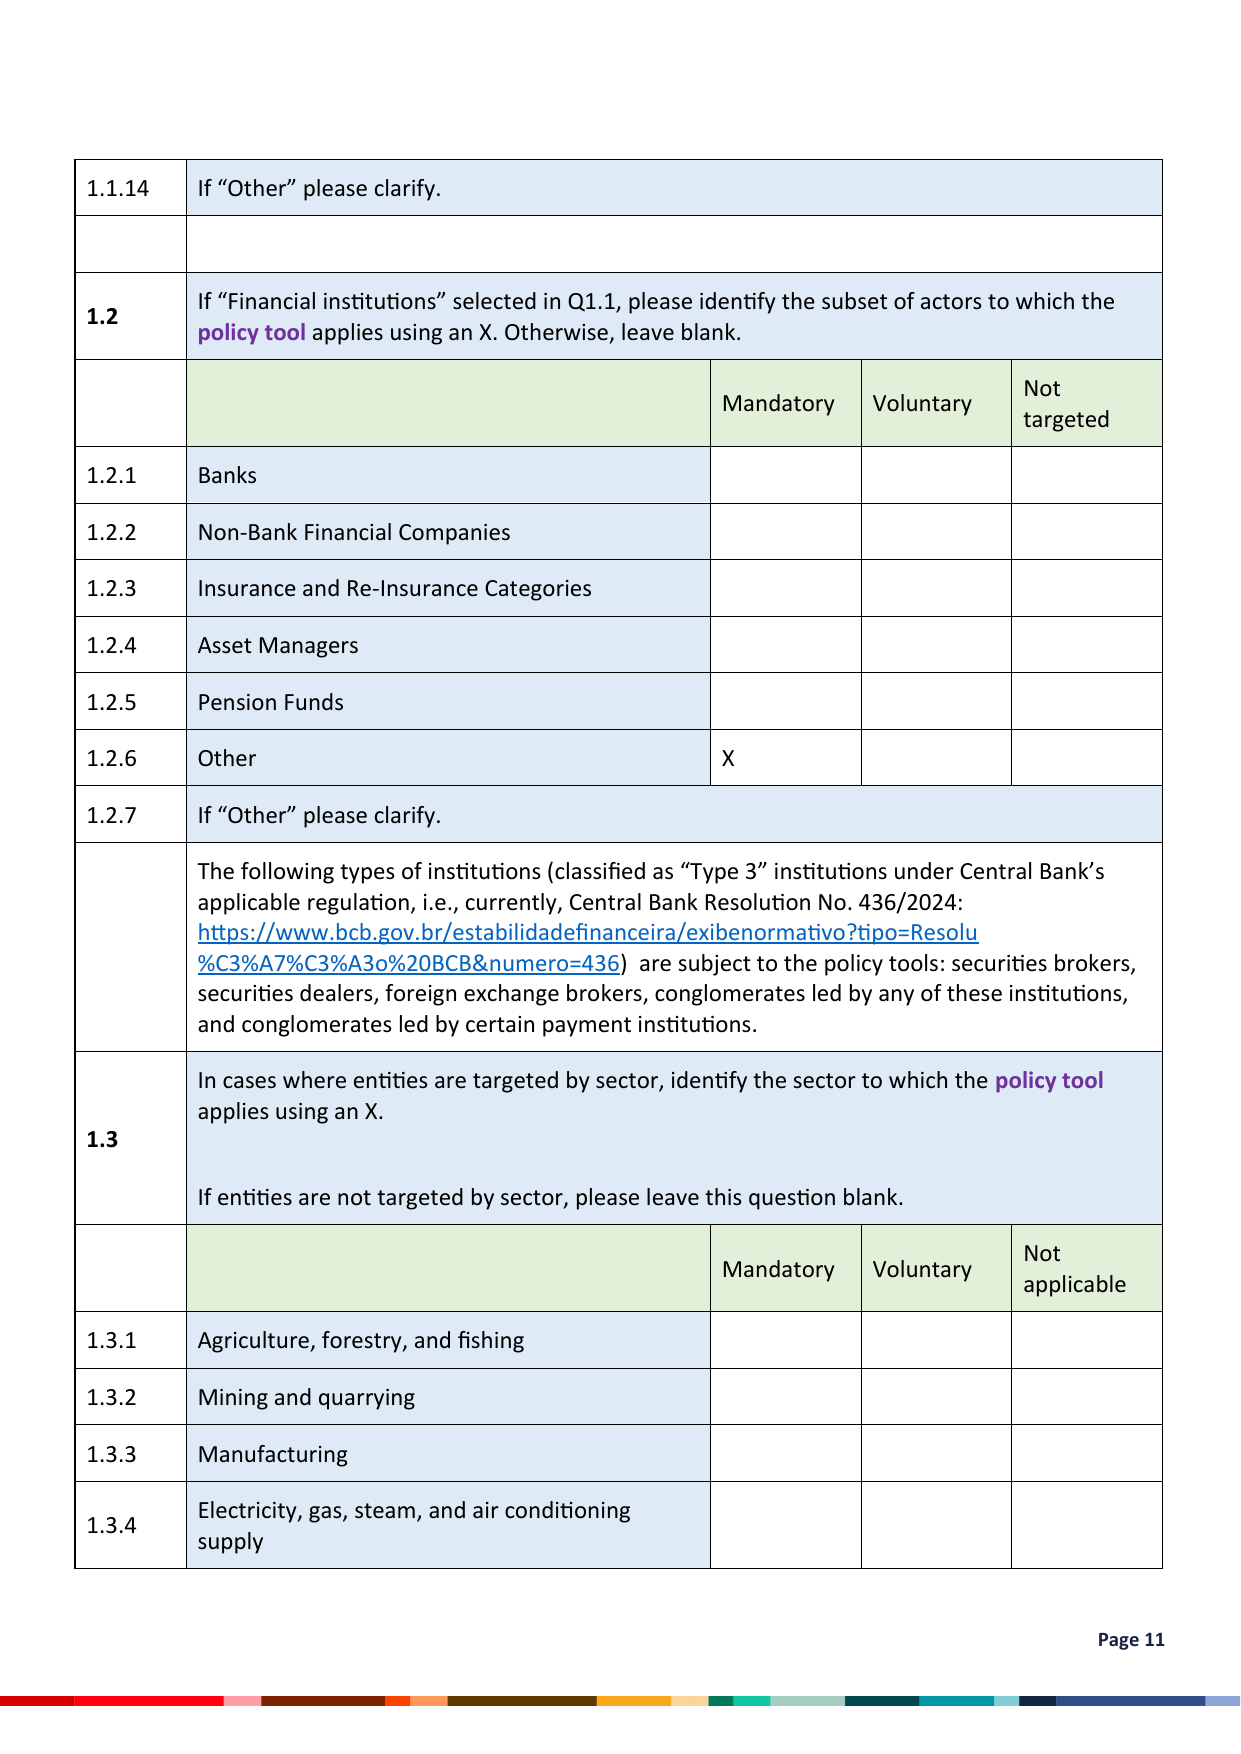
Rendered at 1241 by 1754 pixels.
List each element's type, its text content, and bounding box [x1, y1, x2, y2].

table_cell [1012, 730, 1162, 785]
table_cell 1.3.2 [76, 1369, 186, 1424]
table_cell Agriculture, forestry, and fishing [187, 1312, 710, 1368]
table_cell Not applicable [1012, 1225, 1162, 1311]
table_cell [1012, 1369, 1162, 1424]
table_cell [1012, 1312, 1162, 1368]
table_cell [711, 1369, 861, 1424]
table_cell [76, 1225, 186, 1311]
table_cell [711, 504, 861, 559]
table_cell [76, 360, 186, 446]
table_cell Mining and quarrying [187, 1369, 710, 1424]
table_cell 1.2.7 [76, 786, 186, 842]
table_cell [76, 843, 186, 1051]
table_cell [862, 1369, 1011, 1424]
table_cell [711, 560, 861, 616]
table_cell [711, 447, 861, 502]
table_cell Mandatory [711, 360, 861, 446]
table_cell [187, 1225, 710, 1311]
table_cell If “Other” please clarify. [187, 160, 1162, 215]
table_cell [862, 730, 1011, 785]
picture [0, 1696, 1241, 1706]
table_cell Non-Bank Financial Companies [187, 504, 710, 559]
table_cell [711, 1312, 861, 1368]
table_cell 1.2.1 [76, 447, 186, 502]
table_cell In cases where entities are targeted by sector, identify the sector to which the policy tool applies using an X. If entities are not targeted by sector, please leave this question blank. [187, 1052, 1162, 1224]
table_cell 1.3.3 [76, 1425, 186, 1481]
table_cell Not targeted [1012, 360, 1162, 446]
table_cell 1.2.6 [76, 730, 186, 785]
table_cell [1012, 673, 1162, 729]
table_cell [862, 447, 1011, 502]
table_cell 1.3 [76, 1052, 186, 1224]
table_cell X [711, 730, 861, 785]
table_cell Other [187, 730, 710, 785]
table_cell [1012, 1482, 1162, 1568]
table_cell [862, 617, 1011, 672]
table_cell [711, 673, 861, 729]
table_cell 1.3.1 [76, 1312, 186, 1368]
table_cell If “Other” please clarify. [187, 786, 1162, 842]
table_cell Electricity, gas, steam, and air conditioning supply [187, 1482, 710, 1568]
table_cell [862, 560, 1011, 616]
table_cell Mandatory [711, 1225, 861, 1311]
table_cell 1.1.14 [76, 160, 186, 215]
table_cell 1.2.5 [76, 673, 186, 729]
table_cell [187, 216, 1162, 272]
table_cell [711, 1425, 861, 1481]
table_cell Pension Funds [187, 673, 710, 729]
table_cell [862, 1425, 1011, 1481]
table_cell [76, 216, 186, 272]
table_cell [1012, 560, 1162, 616]
table_cell Banks [187, 447, 710, 502]
table_cell If “Financial institutions” selected in Q1.1, please identify the subset of actors to which the policy tool applies using an X. Otherwise, leave blank. [187, 273, 1162, 359]
table_cell Voluntary [862, 360, 1011, 446]
table_cell 1.2.4 [76, 617, 186, 672]
table_cell Insurance and Re-Insurance Categories [187, 560, 710, 616]
table_cell 1.3.4 [76, 1482, 186, 1568]
table_cell [862, 673, 1011, 729]
table_cell [862, 1482, 1011, 1568]
table_cell The following types of institutions (classified as “Type 3” institutions under Central Bank’s applicable regulation, i.e., currently, Central Bank Resolution No. 436/2024: https://www.bcb.gov.br/estabilidadefinanceira/exibenormativo?tipo=Resolu%C3%A7%C3%A3o%20BCB&numero=436) are subject to the policy tools: securities brokers, securities dealers, foreign exchange brokers, conglomerates led by any of these institutions, and conglomerates led by certain payment institutions. [187, 843, 1162, 1051]
table_cell [1012, 1425, 1162, 1481]
table_cell [711, 1482, 861, 1568]
table_cell 1.2.2 [76, 504, 186, 559]
table_cell [711, 617, 861, 672]
table_cell Voluntary [862, 1225, 1011, 1311]
table_cell [1012, 617, 1162, 672]
table_cell 1.2 [76, 273, 186, 359]
table_cell [862, 1312, 1011, 1368]
table_cell Asset Managers [187, 617, 710, 672]
table_cell 1.2.3 [76, 560, 186, 616]
table_cell [862, 504, 1011, 559]
table_cell Manufacturing [187, 1425, 710, 1481]
table_cell [1012, 504, 1162, 559]
table_cell [187, 360, 710, 446]
table_cell [1012, 447, 1162, 502]
